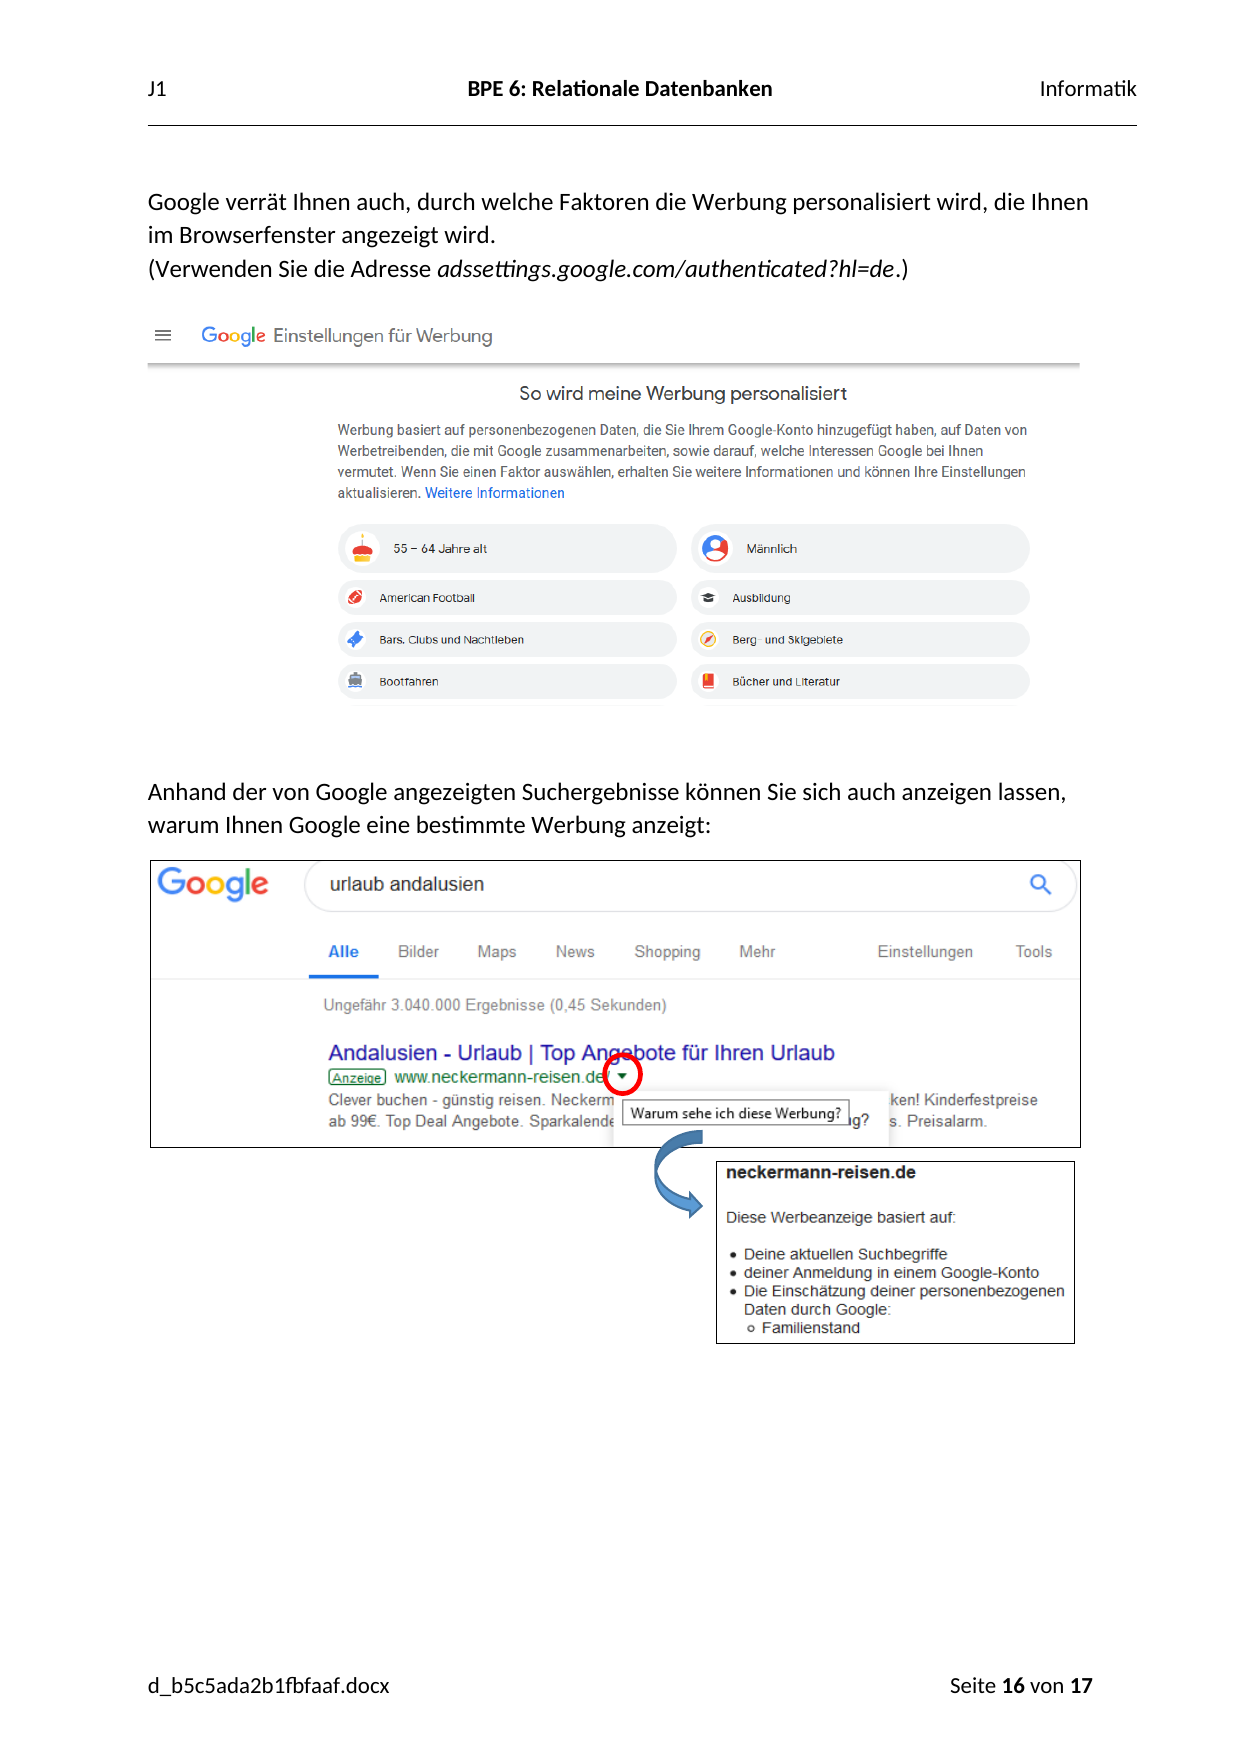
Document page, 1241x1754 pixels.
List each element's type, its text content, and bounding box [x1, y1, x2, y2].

picture [151, 861, 1080, 1147]
picture [717, 1162, 1074, 1343]
text (Verwenden Sie die Adresse adssettings.google.com/authenticated?hl=de.) [148, 253, 1107, 283]
text Anhand der von Google angezeigten Suchergebnisse können Sie sich auch anzeigen lassen, warum Ihnen Google eine bestimmte Werbung anzeigt: [148, 776, 1107, 840]
text Google verrät Ihnen auch, durch welche Faktoren die Werbung personalisiert wird, die Ihnen im Browserfenster angezeigt wird. [148, 186, 1107, 250]
picture [147, 320, 1080, 706]
